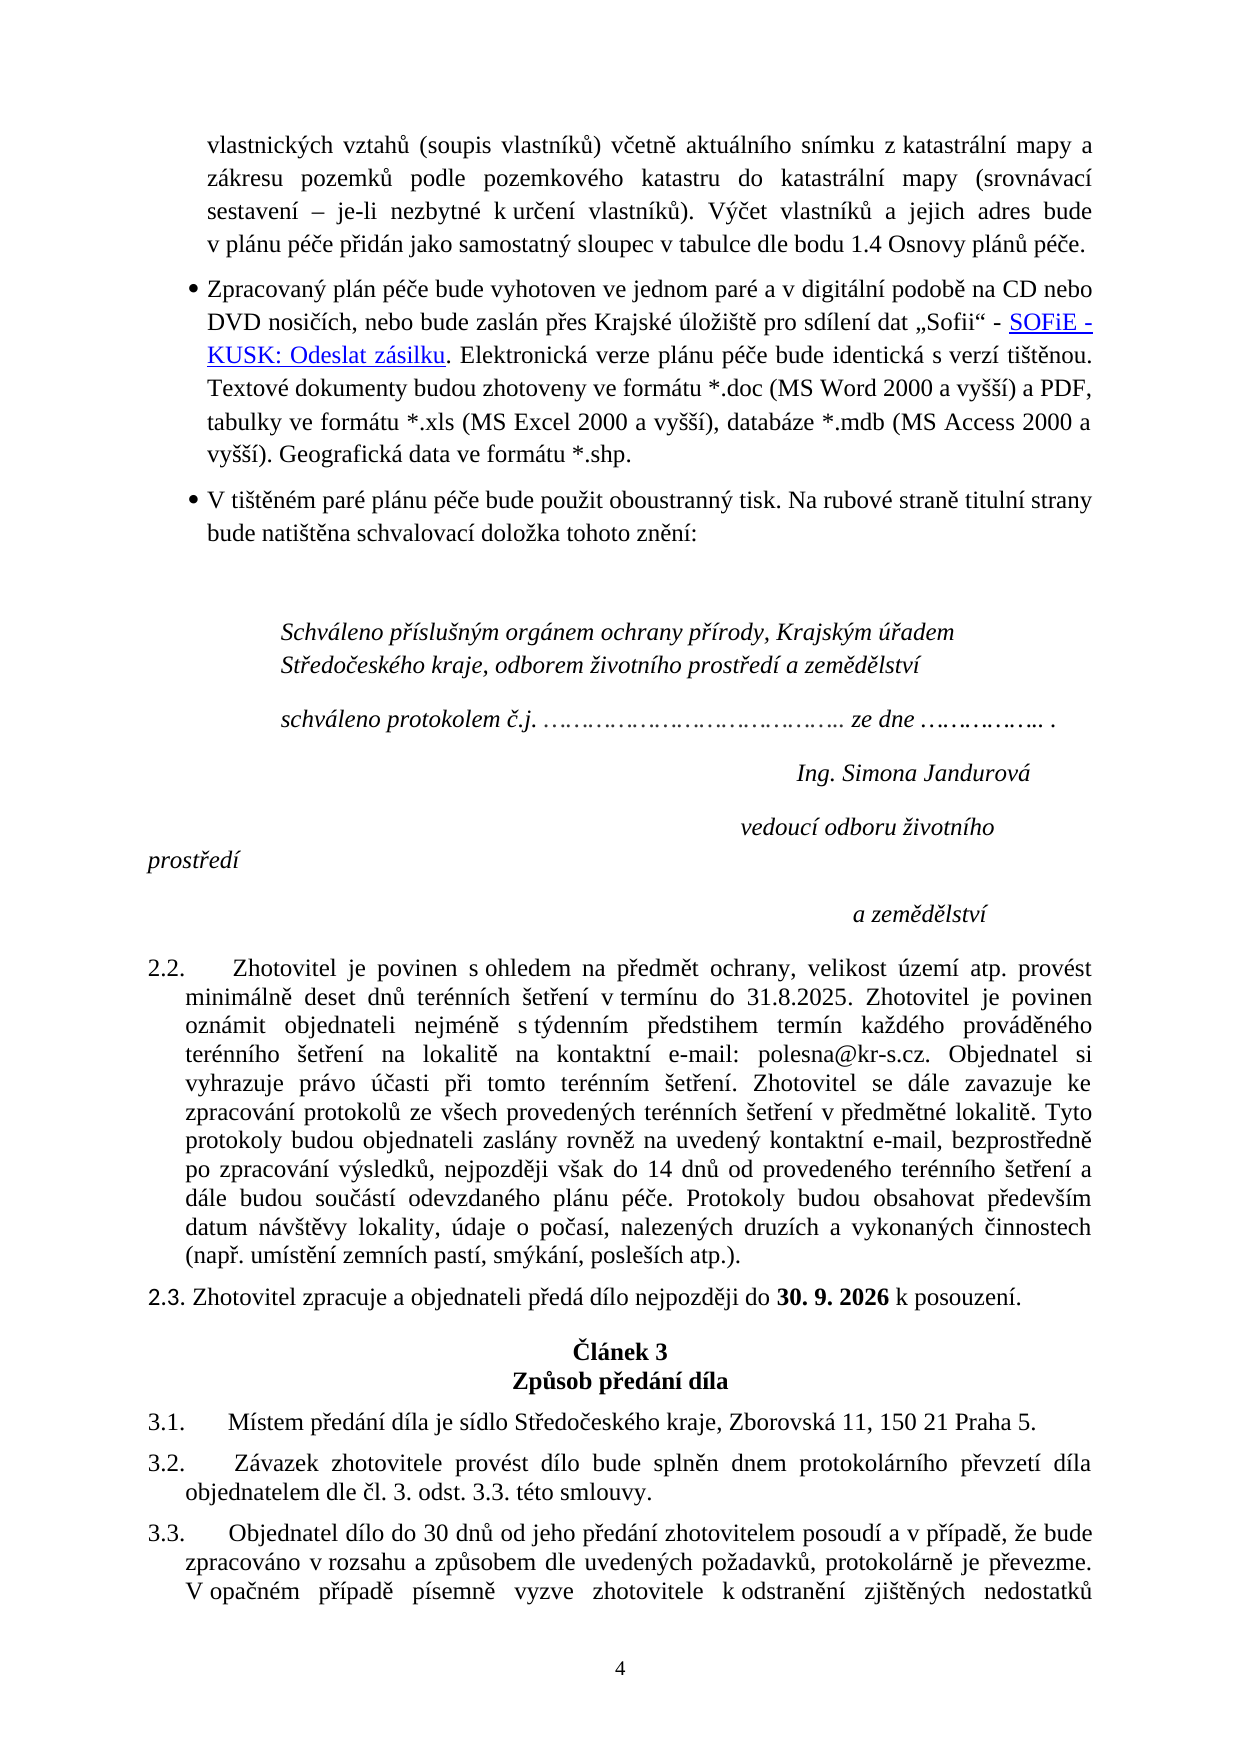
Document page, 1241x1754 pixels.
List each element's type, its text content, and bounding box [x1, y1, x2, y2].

list Zhotovitel je povinen s ohledem na předmět ochrany, velikost území atp. provést minimálně deset dnů terénních šetření v termínu do 31.8.2025. Zhotovitel je povinen oznámit objednateli nejméně s týdenním předstihem termín každého prováděného terénního šetření na lokalitě na kontaktní e-mail: polesna@kr-s.cz. Objednatel si vyhrazuje právo účasti při tomto terénním šetření. Zhotovitel se dále zavazuje ke zpracování protokolů ze všech provedených terénních šetření v předmětné lokalitě. Tyto protokoly budou objednateli zaslány rovněž na uvedený kontaktní e-mail, bezprostředně po zpracování výsledků, nejpozději však do 14 dnů od provedeného terénního šetření a dále budou součástí odevzdaného plánu péče. Protokoly budou obsahovat především datum návštěvy lokality, údaje o počasí, nalezených druzích a vykonaných činnostech (např. umístění zemních pastí, smýkání, posleších atp.). [148, 953, 1092, 1269]
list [148, 1518, 1092, 1604]
list Místem předání díla je sídlo Středočeského kraje, Zborovská 11, 150 21 Praha 5. [148, 1407, 1092, 1436]
text vedoucí odboru životního prostředí [148, 812, 1092, 874]
text schváleno protokolem č.j. ………………………………….. ze dne …………….. . [281, 704, 1092, 733]
list V tištěném paré plánu péče bude použit oboustranný tisk. Na rubové straně titulní strany bude natištěna schvalovací doložka tohoto znění: [189, 485, 1092, 547]
text Schváleno příslušným orgánem ochrany přírody, Krajským úřadem Středočeského kraje, odborem životního prostředí a zemědělství [281, 617, 1092, 679]
list Závazek zhotovitele provést dílo bude splněn dnem protokolárního převzetí díla objednatelem dle čl. 3. odst. 3.3. této smlouvy. [148, 1448, 1092, 1506]
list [189, 130, 1092, 258]
list Zpracovaný plán péče bude vyhotoven ve jednom paré a v digitální podobě na CD nebo DVD nosičích, nebo bude zaslán přes Krajské úložiště pro sdílení dat „Sofii“ - SOFiE - KUSK: Odeslat zásilku. Elektronická verze plánu péče bude identická s verzí tištěnou. Textové dokumenty budou zhotoveny ve formátu *.doc (MS Word 2000 a vyšší) a PDF, tabulky ve formátu *.xls (MS Excel 2000 a vyšší), databáze *.mdb (MS Access 2000 a vyšší). Geografická data ve formátu *.shp. [189, 274, 1092, 468]
text a zemědělství [148, 899, 1092, 928]
text Způsob předání díla [148, 1366, 1092, 1394]
text Ing. Simona Jandurová [148, 758, 1092, 787]
text Článek 3 [148, 1337, 1092, 1366]
list Zhotovitel zpracuje a objednateli předá dílo nejpozději do 30. 9. 2026 k posouzení. [148, 1282, 1092, 1312]
